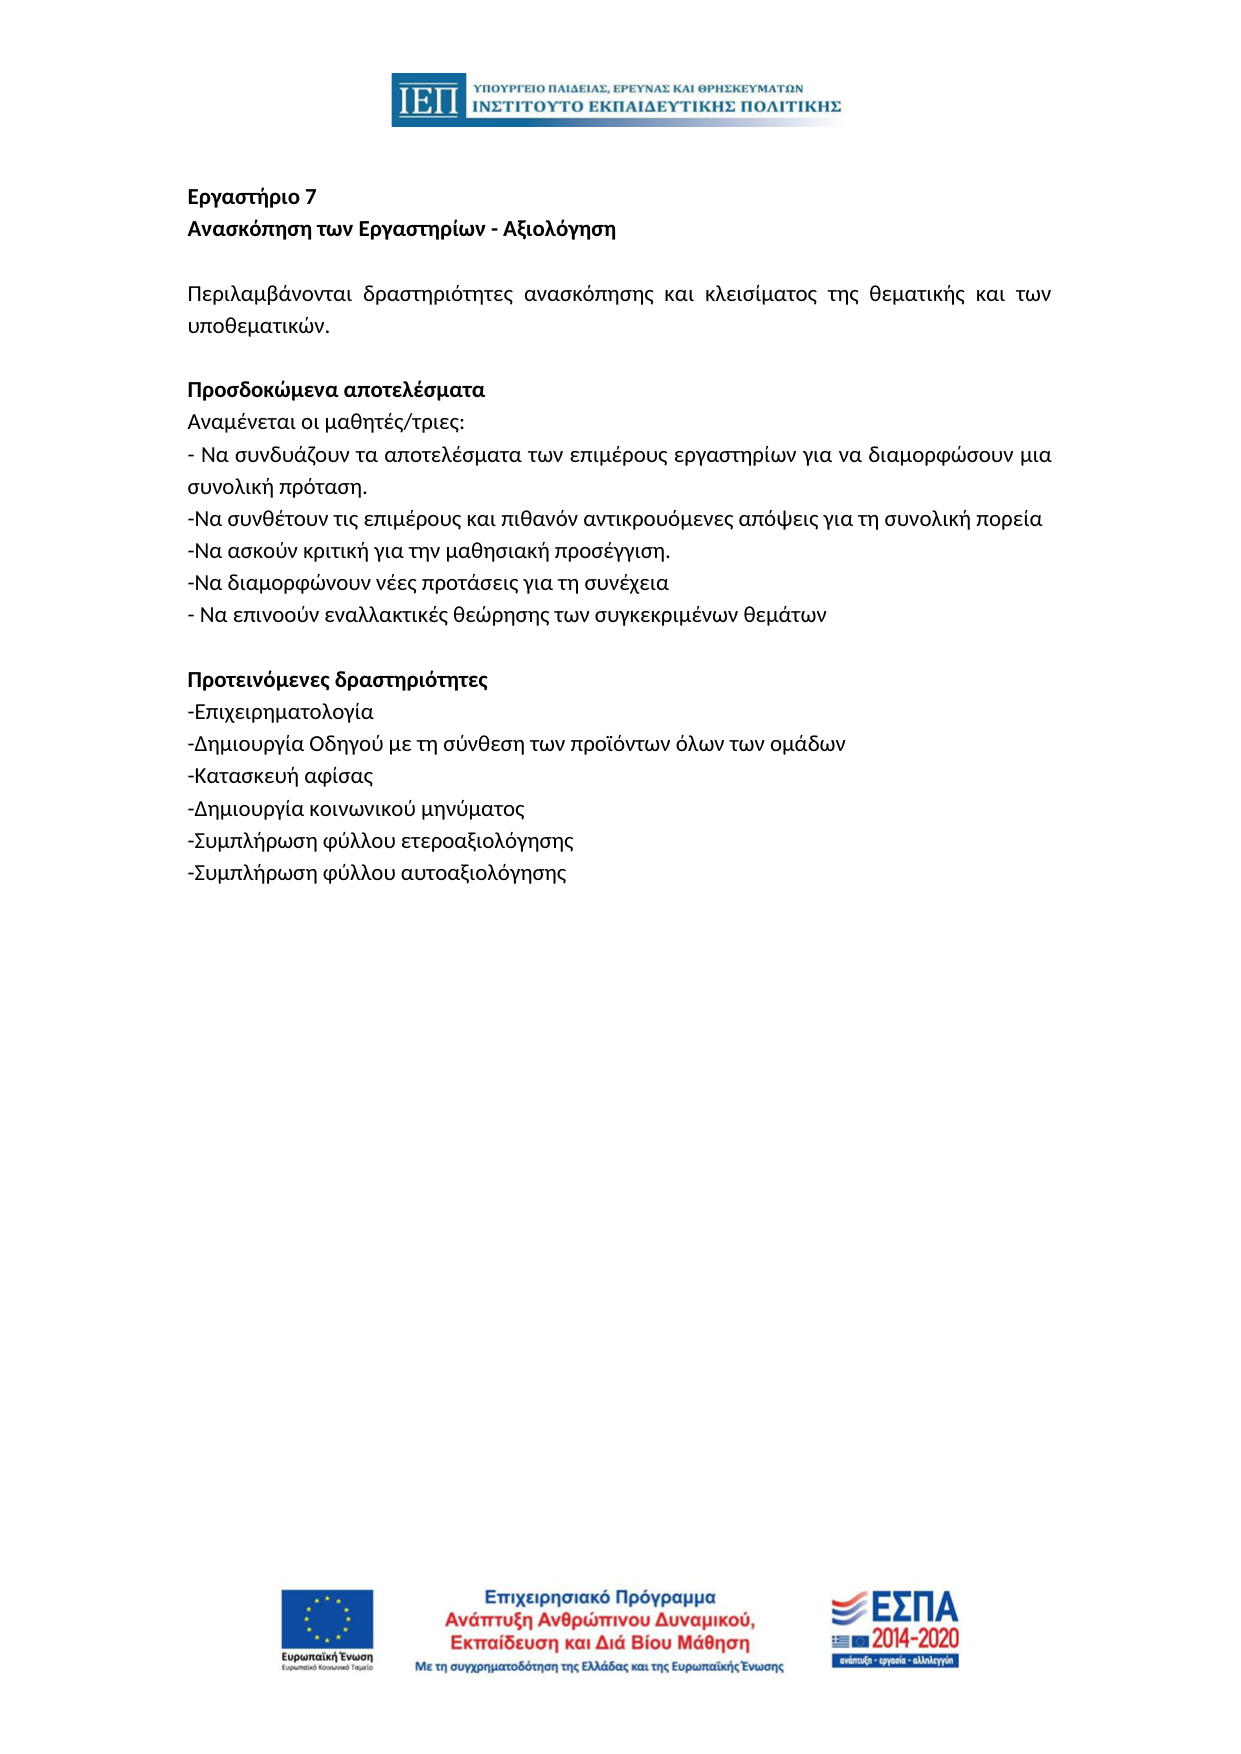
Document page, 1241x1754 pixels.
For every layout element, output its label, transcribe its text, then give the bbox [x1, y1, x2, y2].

text -Επιχειρηματολογία [187, 697, 1053, 725]
text -Συμπλήρωση φύλλου αυτοαξιολόγησης [187, 858, 1053, 886]
text -Δημιουργία κοινωνικού μηνύματος [187, 794, 1053, 822]
text - Να επινοούν εναλλακτικές θεώρησης των συγκεκριμένων θεμάτων [187, 601, 1053, 629]
text -Να ασκούν κριτική για την μαθησιακή προσέγγιση. [187, 536, 1053, 564]
text Προτεινόμενες δραστηριότητες [187, 665, 1053, 693]
picture [260, 1582, 980, 1681]
text - Να συνδυάζουν τα αποτελέσματα των επιμέρους εργαστηρίων για να διαμορφώσουν μια συνολική πρόταση. [187, 440, 1053, 500]
picture [391, 73, 849, 127]
text Εργαστήριο 7 [187, 182, 1053, 210]
text Προσδοκώμενα αποτελέσματα [187, 375, 1053, 403]
text Αναμένεται οι μαθητές/τριες: [187, 407, 1053, 436]
text -Κατασκευή αφίσας [187, 762, 1053, 789]
text -Δημιουργία Οδηγού με τη σύνθεση των προϊόντων όλων των ομάδων [187, 729, 1053, 757]
text Περιλαμβάνονται δραστηριότητες ανασκόπησης και κλεισίματος της θεματικής και των υποθεματικών. [187, 279, 1053, 339]
text -Συμπλήρωση φύλλου ετεροαξιολόγησης [187, 826, 1053, 854]
text Ανασκόπηση των Εργαστηρίων - Αξιολόγηση [187, 214, 1053, 242]
text -Να συνθέτουν τις επιμέρους και πιθανόν αντικρουόμενες απόψεις για τη συνολική πορεία [187, 504, 1053, 532]
text -Να διαμορφώνουν νέες προτάσεις για τη συνέχεια [187, 568, 1053, 596]
